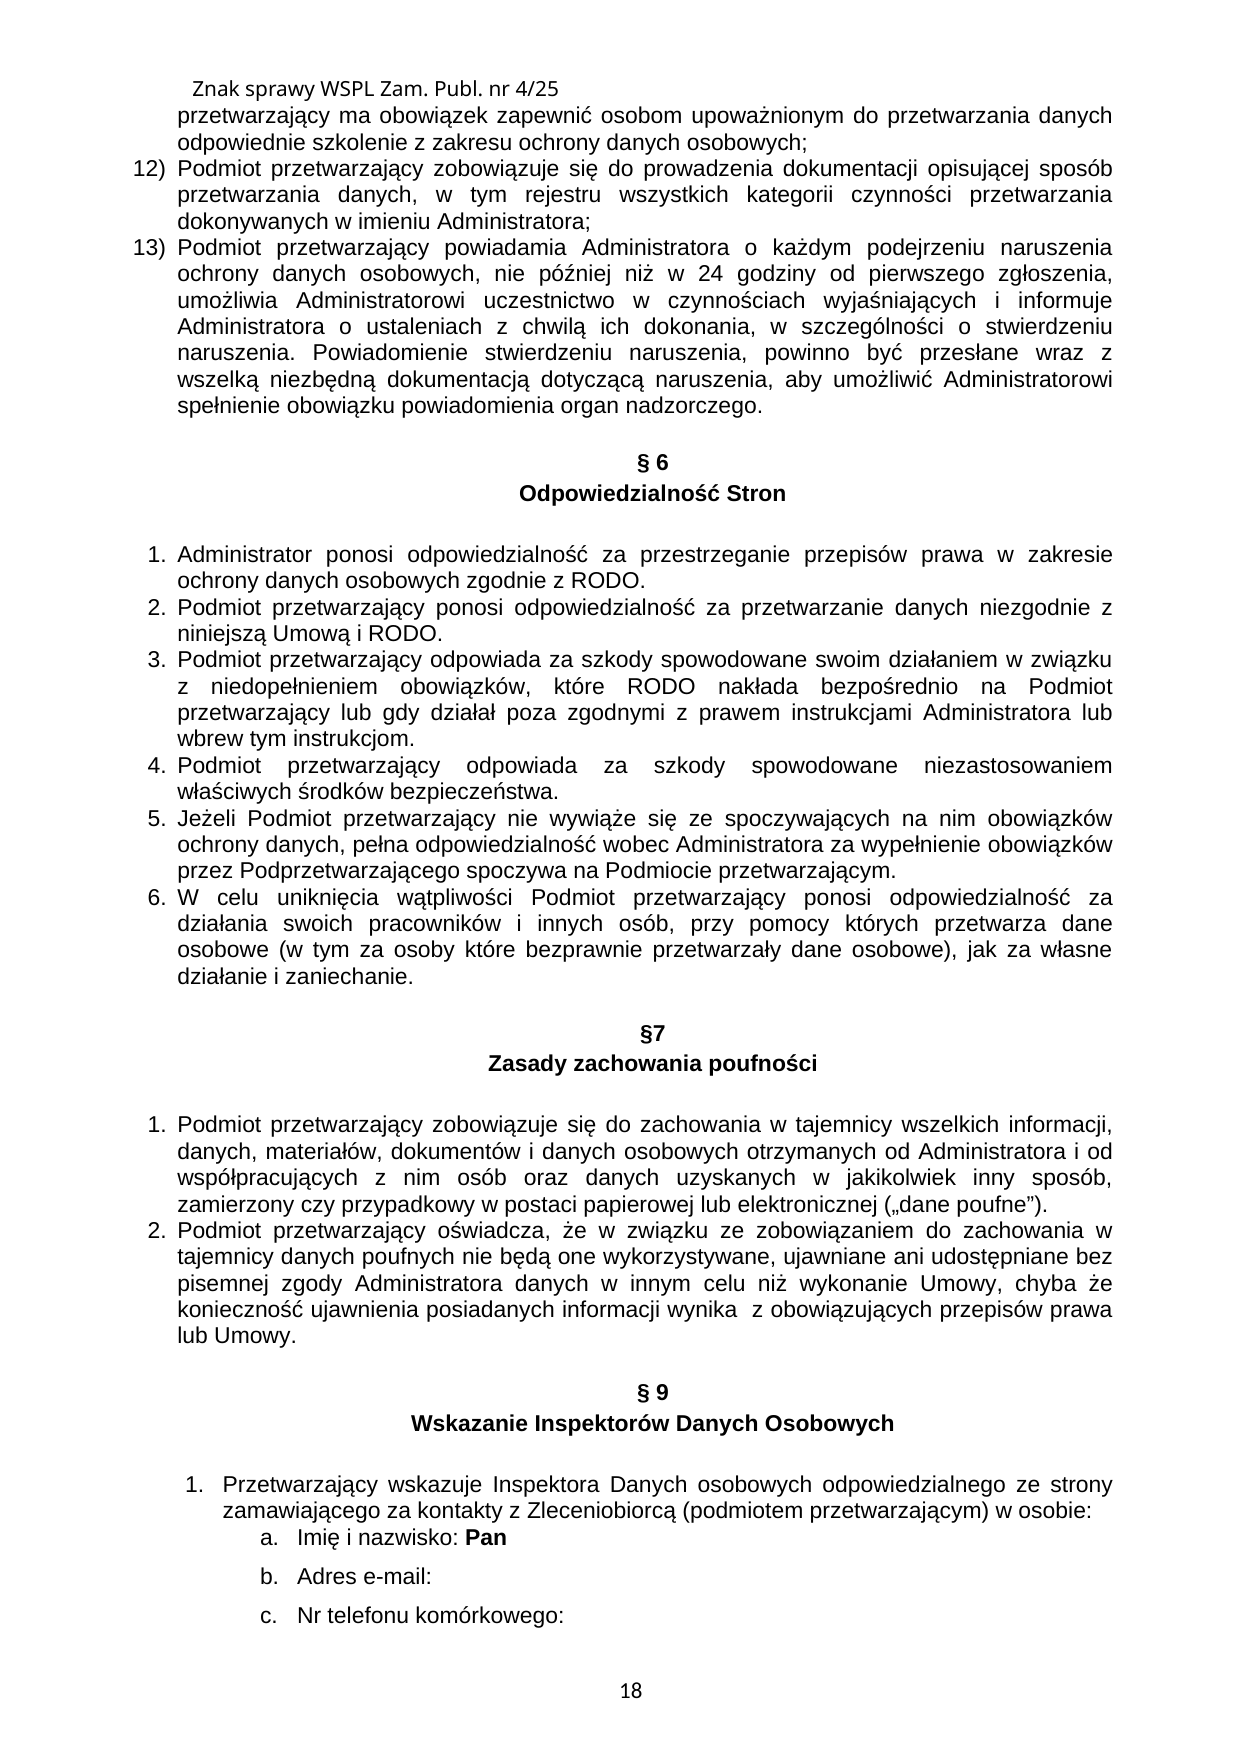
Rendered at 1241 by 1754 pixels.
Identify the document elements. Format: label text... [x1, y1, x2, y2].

list Podmiot przetwarzający powiadamia Administratora o każdym podejrzeniu naruszenia ochrony danych osobowych, nie później niż w 24 godziny od pierwszego zgłoszenia, umożliwia Administratorowi uczestnictwo w czynnościach wyjaśniających i informuje Administratora o ustaleniach z chwilą ich dokonania, w szczególności o stwierdzeniu naruszenia. Powiadomienie stwierdzeniu naruszenia, powinno być przesłane wraz z wszelką niezbędną dokumentacją dotyczącą naruszenia, aby umożliwić Administratorowi spełnienie obowiązku powiadomienia organ nadzorczego. [133, 234, 1113, 418]
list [133, 102, 1113, 155]
list Przetwarzający wskazuje Inspektora Danych osobowych odpowiedzialnego ze strony zamawiającego za kontakty z Zleceniobiorcą (podmiotem przetwarzającym) w osobie: [185, 1471, 1113, 1524]
text Wskazanie Inspektorów Danych Osobowych [192, 1410, 1113, 1436]
list Podmiot przetwarzający oświadcza, że w związku ze zobowiązaniem do zachowania w tajemnicy danych poufnych nie będą one wykorzystywane, ujawniane ani udostępniane bez pisemnej zgody Administratora danych w innym celu niż wykonanie Umowy, chyba że konieczność ujawnienia posiadanych informacji wynika z obowiązujących przepisów prawa lub Umowy. [147, 1217, 1113, 1349]
list Podmiot przetwarzający odpowiada za szkody spowodowane niezastosowaniem właściwych środków bezpieczeństwa. [147, 752, 1113, 804]
list Jeżeli Podmiot przetwarzający nie wywiąże się ze spoczywających na nim obowiązków ochrony danych, pełna odpowiedzialność wobec Administratora za wypełnienie obowiązków przez Podprzetwarzającego spoczywa na Podmiocie przetwarzającym. [147, 804, 1113, 883]
list Podmiot przetwarzający zobowiązuje się do prowadzenia dokumentacji opisującej sposób przetwarzania danych, w tym rejestru wszystkich kategorii czynności przetwarzania dokonywanych w imieniu Administratora; [133, 155, 1113, 234]
list Podmiot przetwarzający zobowiązuje się do zachowania w tajemnicy wszelkich informacji, danych, materiałów, dokumentów i danych osobowych otrzymanych od Administratora i od współpracujących z nim osób oraz danych uzyskanych w jakikolwiek inny sposób, zamierzony czy przypadkowy w postaci papierowej lub elektronicznej („dane poufne”). [147, 1111, 1113, 1217]
list W celu uniknięcia wątpliwości Podmiot przetwarzający ponosi odpowiedzialność za działania swoich pracowników i innych osób, przy pomocy których przetwarza dane osobowe (w tym za osoby które bezprawnie przetwarzały dane osobowe), jak za własne działanie i zaniechanie. [147, 883, 1113, 989]
list Podmiot przetwarzający ponosi odpowiedzialność za przetwarzanie danych niezgodnie z niniejszą Umową i RODO. [147, 594, 1113, 646]
text § 9 [192, 1379, 1113, 1406]
text Odpowiedzialność Stron [192, 480, 1113, 506]
text § 6 [192, 449, 1113, 475]
list Adres e-mail: [260, 1563, 1113, 1589]
list Administrator ponosi odpowiedzialność za przestrzeganie przepisów prawa w zakresie ochrony danych osobowych zgodnie z RODO. [147, 541, 1113, 594]
list Nr telefonu komórkowego: [260, 1602, 1113, 1628]
list Podmiot przetwarzający odpowiada za szkody spowodowane swoim działaniem w związku z niedopełnieniem obowiązków, które RODO nakłada bezpośrednio na Podmiot przetwarzający lub gdy działał poza zgodnymi z prawem instrukcjami Administratora lub wbrew tym instrukcjom. [147, 646, 1113, 752]
text §7 [192, 1019, 1113, 1046]
text Zasady zachowania poufności [192, 1050, 1113, 1077]
list Imię i nazwisko: Pan [260, 1524, 1113, 1550]
